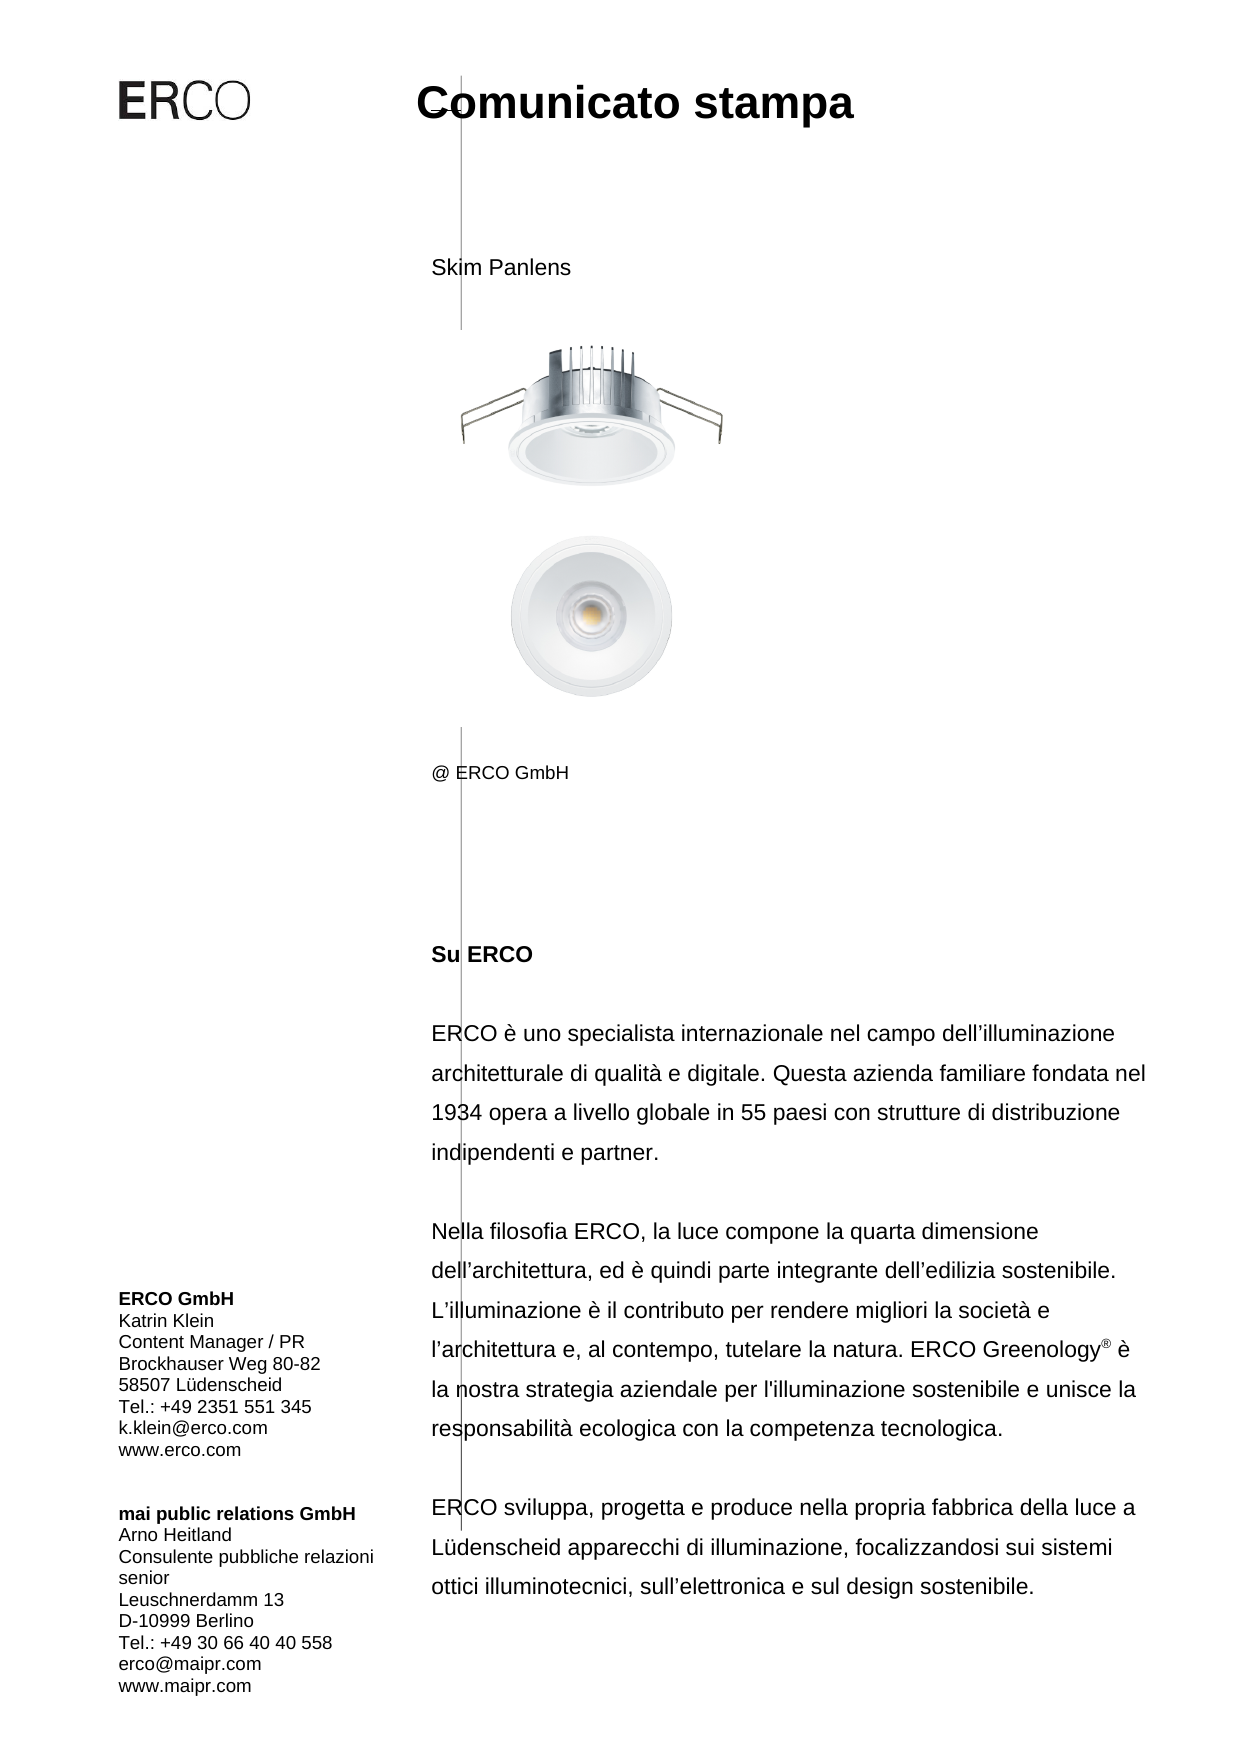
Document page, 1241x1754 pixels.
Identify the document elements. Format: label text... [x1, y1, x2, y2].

text Su ERCO [431, 941, 1152, 968]
text Skim Panlens [431, 254, 1152, 280]
text ERCO sviluppa, progetta e produce nella propria fabbrica della luce a Lüdenscheid apparecchi di illuminazione, focalizzandosi sui sistemi ottici illuminotecnici, sull’elettronica e sul design sostenibile. [431, 1494, 1152, 1599]
picture [431, 330, 760, 727]
text Nella filosofia ERCO, la luce compone la quarta dimensione dell’architettura, ed è quindi parte integrante dell’edilizia sostenibile. L’illuminazione è il contributo per rendere migliori la società e l’architettura e, al contempo, tutelare la natura. ERCO Greenology® è la nostra strategia aziendale per l'illuminazione sostenibile e unisce la responsabilità ecologica con la competenza tecnologica. [431, 1218, 1152, 1441]
text ERCO è uno specialista internazionale nel campo dell’illuminazione architetturale di qualità e digitale. Questa azienda familiare fondata nel 1934 opera a livello globale in 55 paesi con strutture di distribuzione indipendenti e partner. [431, 1020, 1152, 1165]
text @ ERCO GmbH [431, 762, 1152, 783]
picture [118, 79, 251, 121]
